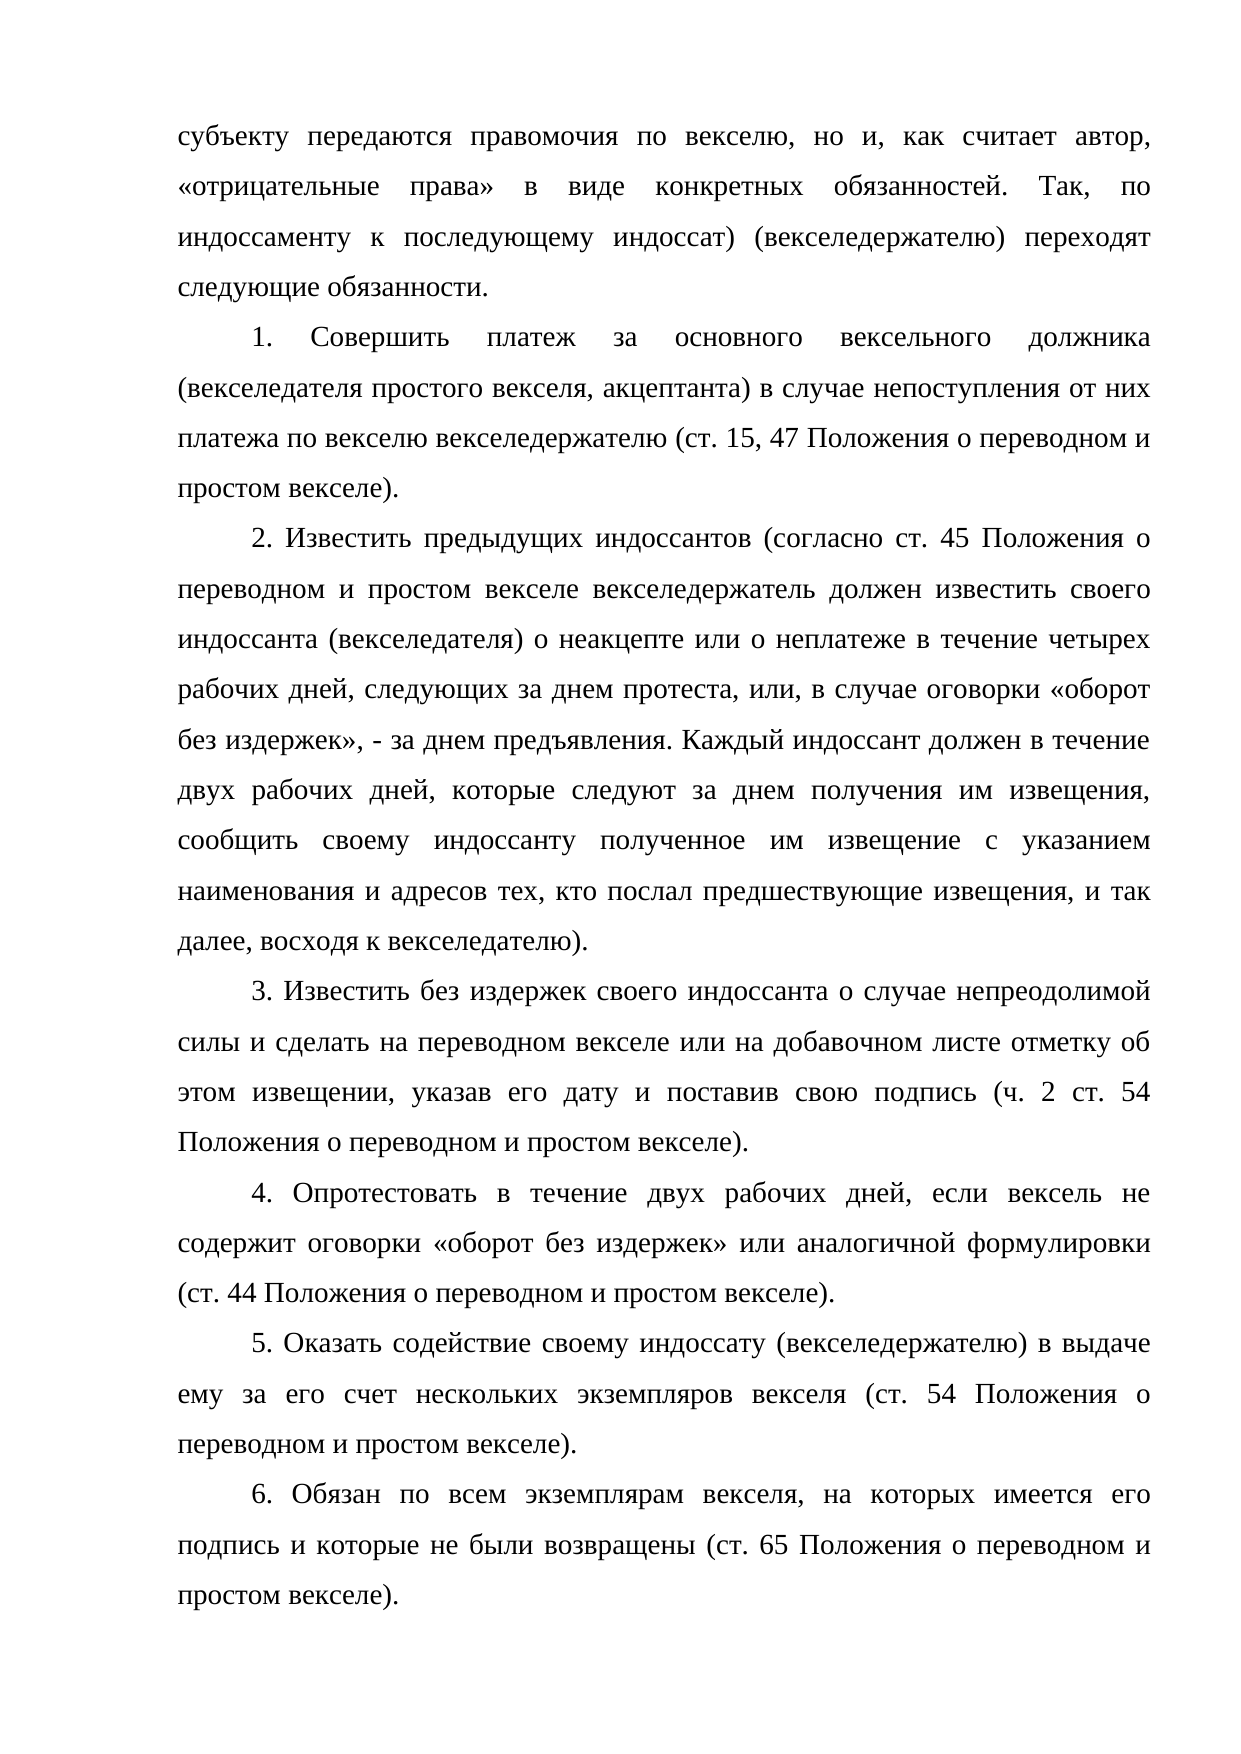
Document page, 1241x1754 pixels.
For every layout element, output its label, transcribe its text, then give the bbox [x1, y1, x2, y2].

text 2. Известить предыдущих индоссантов (согласно ст. 45 Положения о переводном и простом векселе векселедержатель должен известить своего индоссанта (векселедателя) о неакцепте или о неплатеже в течение четырех рабочих дней, следующих за днем протеста, или, в случае оговорки «оборот без издержек», - за днем предъявления. Каждый индоссант должен в течение двух рабочих дней, которые следуют за днем получения им извещения, сообщить своему индоссанту полученное им извещение с указанием наименования и адресов тех, кто послал предшествующие извещения, и так далее, восходя к векселедателю). [177, 521, 1152, 957]
text 4. Опротестовать в течение двух рабочих дней, если вексель не содержит оговорки «оборот без издержек» или аналогичной формулировки (ст. 44 Положения о переводном и простом векселе). [177, 1175, 1152, 1309]
text 6. Обязан по всем экземплярам векселя, на которых имеется его подпись и которые не были возвращены (ст. 65 Положения о переводном и простом векселе). [177, 1477, 1152, 1611]
text 3. Известить без издержек своего индоссанта о случае непреодолимой силы и сделать на переводном векселе или на добавочном листе отметку об этом извещении, указав его дату и поставив свою подпись (ч. 2 ст. 54 Положения о переводном и простом векселе). [177, 973, 1152, 1158]
text 5. Оказать содействие своему индоссату (векселедержателю) в выдаче ему за его счет нескольких экземпляров векселя (ст. 54 Положения о переводном и простом векселе). [177, 1326, 1152, 1460]
text 1. Совершить платеж за основного вексельного должника (векселедателя простого векселя, акцептанта) в случае непоступления от них платежа по векселю векселедержателю (ст. 15, 47 Положения о переводном и простом векселе). [177, 319, 1152, 504]
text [177, 118, 1152, 303]
